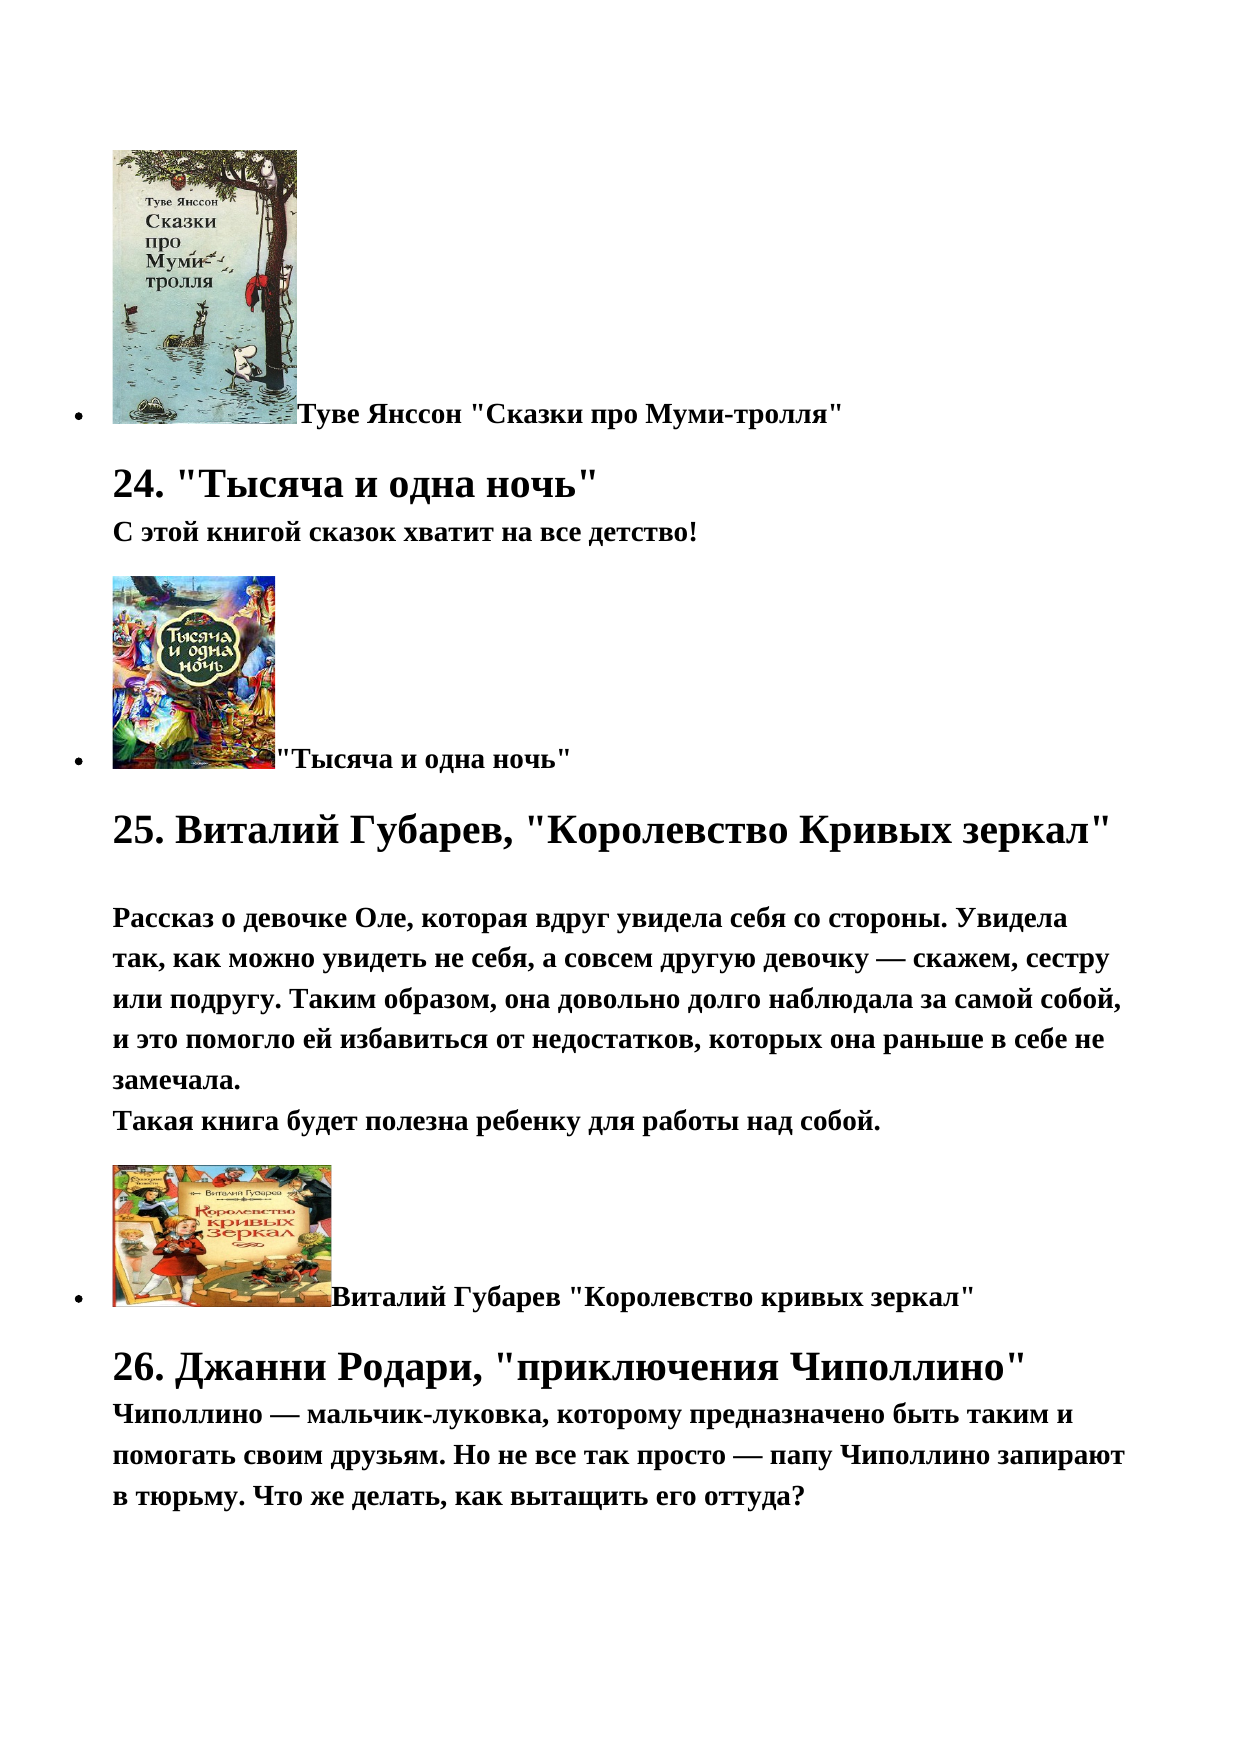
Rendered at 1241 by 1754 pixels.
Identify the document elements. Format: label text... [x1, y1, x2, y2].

text Рассказ о девочке Оле, которая вдруг увидела себя со стороны. Увидела так, как можно увидеть не себя, а совсем другую девочку — скажем, сестру или подругу. Таким образом, она довольно долго наблюдала за самой собой, и это помогло ей избавиться от недостатков, которых она раньше в себе не замечала. [112, 893, 1128, 1096]
list Туве Янссон "Сказки про Муми-тролля" [75, 150, 1128, 430]
text Чиполлино — мальчик-луковка, которому предназначено быть таким и помогать своим друзьям. Но не все так просто — папу Чиполлино запирают в тюрьму. Что же делать, как вытащить его оттуда? [112, 1389, 1128, 1511]
text 25. Виталий Губарев, "Королевство Кривых зеркал" [112, 804, 1128, 852]
text 26. Джанни Родари, "приключения Чиполлино" [112, 1342, 1128, 1389]
text Такая книга будет полезна ребенку для работы над собой. [112, 1096, 1128, 1136]
picture [112, 576, 275, 769]
picture [112, 1165, 332, 1307]
list "Тысяча и одна ночь" [75, 577, 1128, 775]
list Виталий Губарев "Королевство кривых зеркал" [75, 1166, 1128, 1312]
text 24. "Тысяча и одна ночь" [112, 459, 1128, 507]
picture [112, 150, 297, 424]
text С этой книгой сказок хватит на все детство! [112, 507, 1128, 547]
